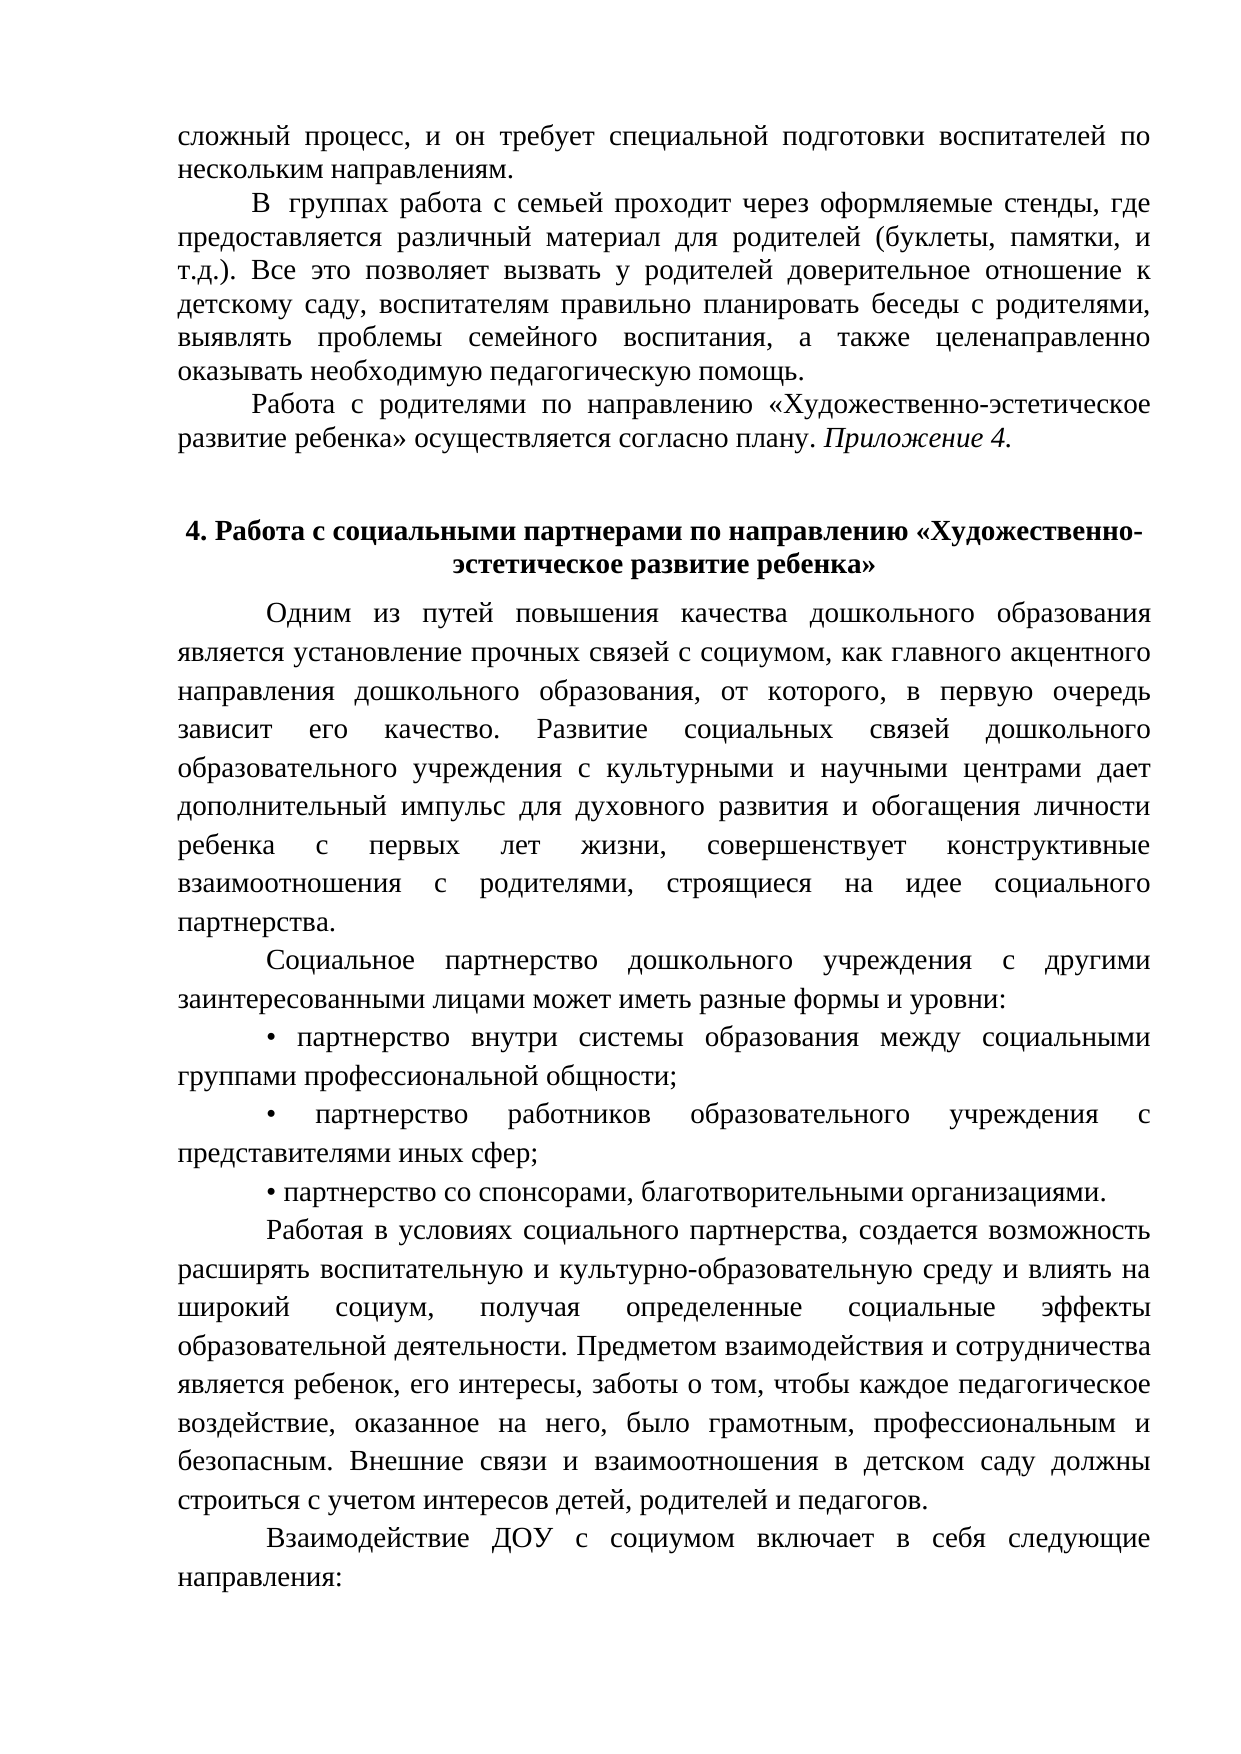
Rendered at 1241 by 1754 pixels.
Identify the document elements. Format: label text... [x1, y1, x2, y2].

text Социальное партнерство дошкольного учреждения с другими заинтересованными лицами может иметь разные формы и уровни: [177, 942, 1152, 1014]
text 4. Работа с социальными партнерами по направлению «Художественно-эстетическое развитие ребенка» [177, 513, 1152, 580]
text • партнерство работников образовательного учреждения с представителями иных сфер; [177, 1097, 1152, 1169]
text Работая в условиях социального партнерства, создается возможность расширять воспитательную и культурно-образовательную среду и влиять на широкий социум, получая определенные социальные эффекты образовательной деятельности. Предметом взаимодействия и сотрудничества является ребенок, его интересы, заботы о том, чтобы каждое педагогическое воздействие, оказанное на него, было грамотным, профессиональным и безопасным. Внешние связи и взаимоотношения в детском саду должны строиться с учетом интересов детей, родителей и педагогов. [177, 1212, 1152, 1516]
text В группах работа с семьей проходит через оформляемые стенды, где предоставляется различный материал для родителей (буклеты, памятки, и т.д.). Все это позволяет вызвать у родителей доверительное отношение к детскому саду, воспитателям правильно планировать беседы с родителями, выявлять проблемы семейного воспитания, а также целенаправленно оказывать необходимую педагогическую помощь. [177, 185, 1152, 386]
text Взаимодействие ДОУ с социумом включает в себя следующие направления: [177, 1521, 1152, 1593]
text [177, 118, 1152, 185]
text • партнерство внутри системы образования между социальными группами профессиональной общности; [177, 1019, 1152, 1092]
text Работа с родителями по направлению «Художественно-эстетическое развитие ребенка» осуществляется согласно плану. Приложение 4. [177, 386, 1152, 453]
text • партнерство со спонсорами, благотворительными организациями. [177, 1174, 1152, 1207]
text Одним из путей повышения качества дошкольного образования является установление прочных связей с социумом, как главного акцентного направления дошкольного образования, от которого, в первую очередь зависит его качество. Развитие социальных связей дошкольного образовательного учреждения с культурными и научными центрами дает дополнительный импульс для духовного развития и обогащения личности ребенка с первых лет жизни, совершенствует конструктивные взаимоотношения с родителями, строящиеся на идее социального партнерства. [177, 596, 1152, 937]
